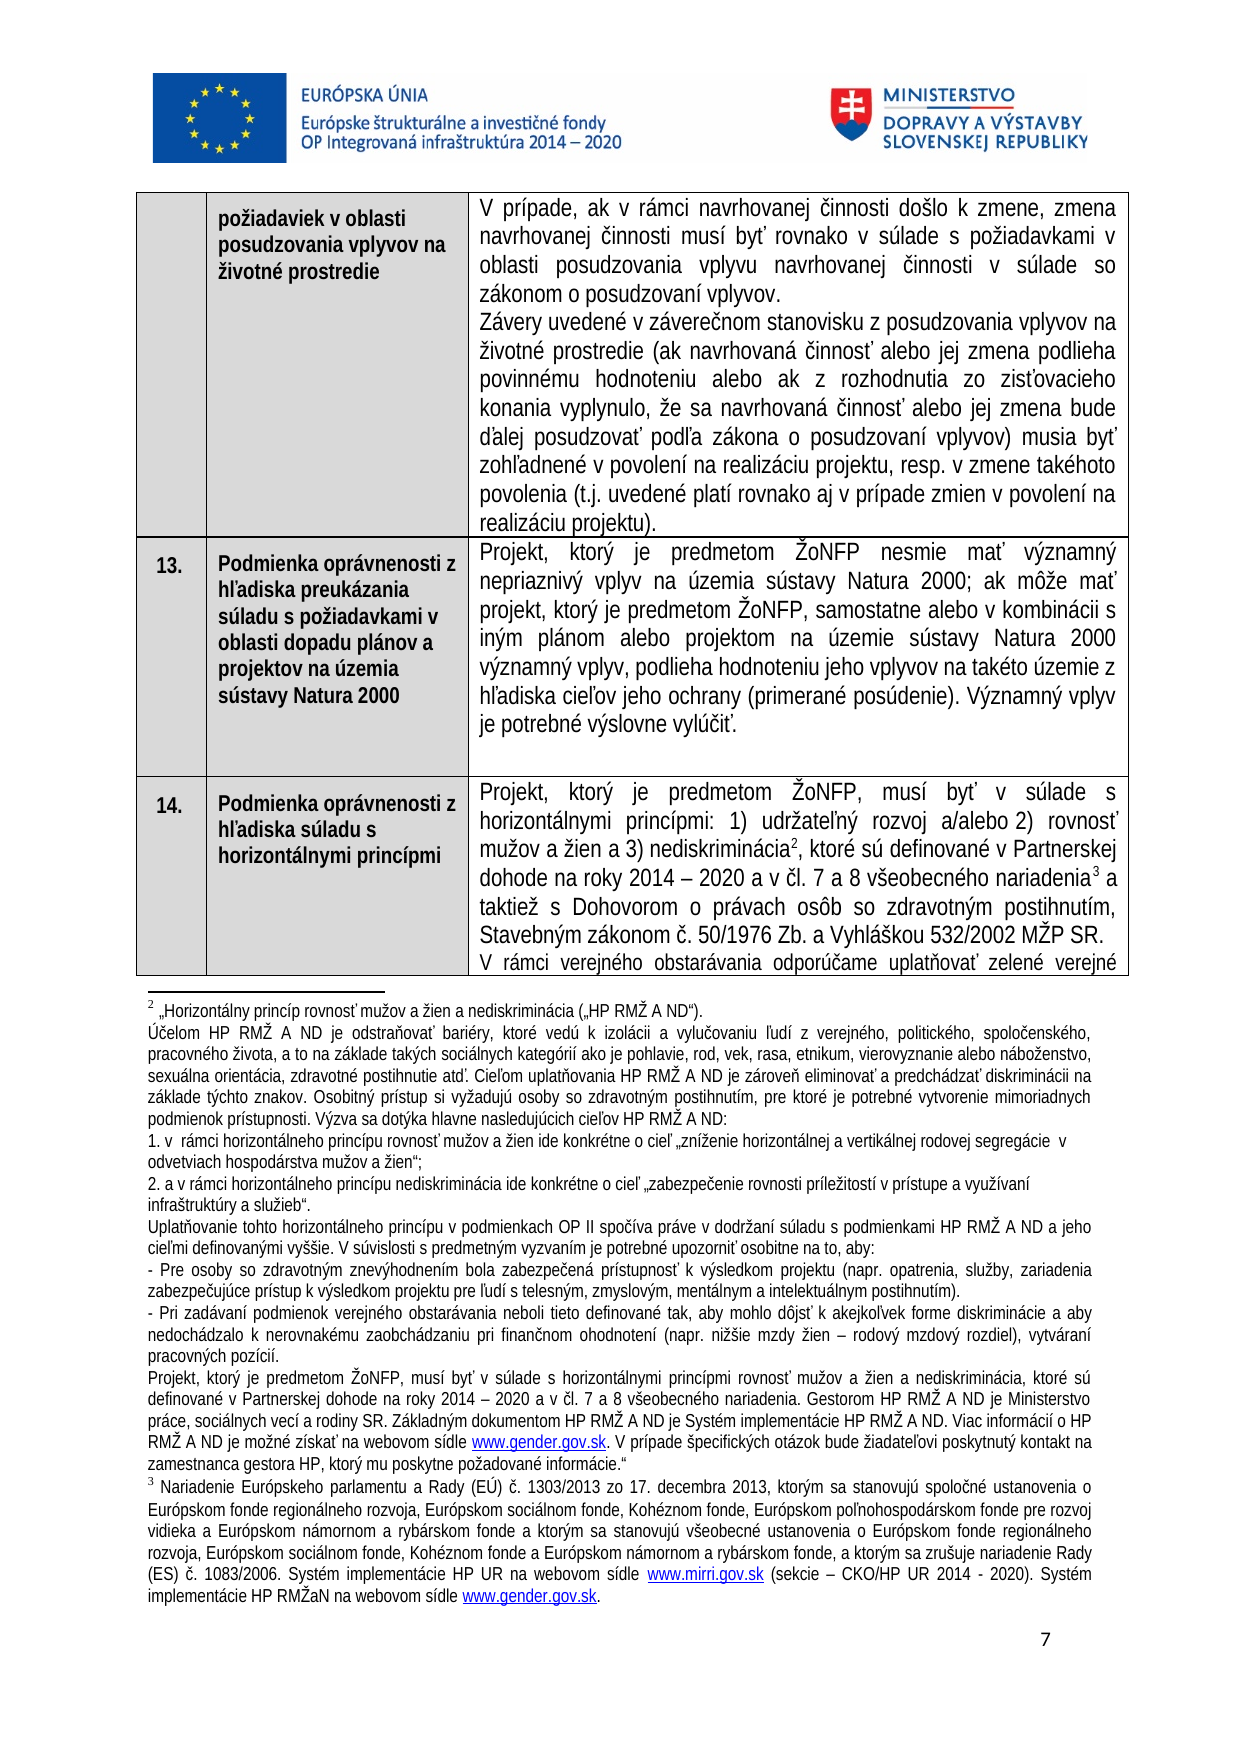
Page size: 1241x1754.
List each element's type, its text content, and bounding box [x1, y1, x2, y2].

picture [152, 73, 1088, 163]
table_cell Podmienka oprávnenosti z hľadiska plnenia požiadaviek v oblasti posudzovania vplyvov na životné prostredie [207, 193, 468, 536]
table_cell Podmienka oprávnenosti z hľadiska súladu s horizontálnymi princípmi [207, 777, 468, 975]
table_cell [137, 777, 206, 975]
table_cell [137, 538, 206, 776]
table_cell Projekt, ktorý je predmetom ŽoNFP, musí byť v súlade s horizontálnymi princípmi: 1) udržateľný rozvoj a/alebo 2) rovnosť mužov a žien a 3) nediskriminácia, ktoré sú definované v Partnerskej dohode na roky 2014 – 2020 a v čl. 7 a 8 všeobecného nariadenia a taktiež s Dohovorom o právach osôb so zdravotným postihnutím, Stavebným zákonom č. 50/1976 Zb. a Vyhláškou 532/2002 MŽP SR. V rámci verejného obstarávania odporúčame uplatňovať zelené verejné obstarávanie pre skupiny produktov relevantné pre projekt. [469, 777, 1128, 975]
table_cell [137, 193, 206, 536]
table_cell Projekt, ktorý je predmetom ŽoNFP nesmie mať významný nepriaznivý vplyv na územia sústavy Natura 2000; ak môže mať projekt, ktorý je predmetom ŽoNFP, samostatne alebo v kombinácii s iným plánom alebo projektom na územie sústavy Natura 2000 významný vplyv, podlieha hodnoteniu jeho vplyvov na takéto územie z hľadiska cieľov jeho ochrany (primerané posúdenie). Významný vplyv je potrebné výslovne vylúčiť. [469, 538, 1128, 776]
table_cell Podmienka oprávnenosti z hľadiska preukázania súladu s požiadavkami v oblasti dopadu plánov a projektov na územia sústavy Natura 2000 [207, 538, 468, 776]
